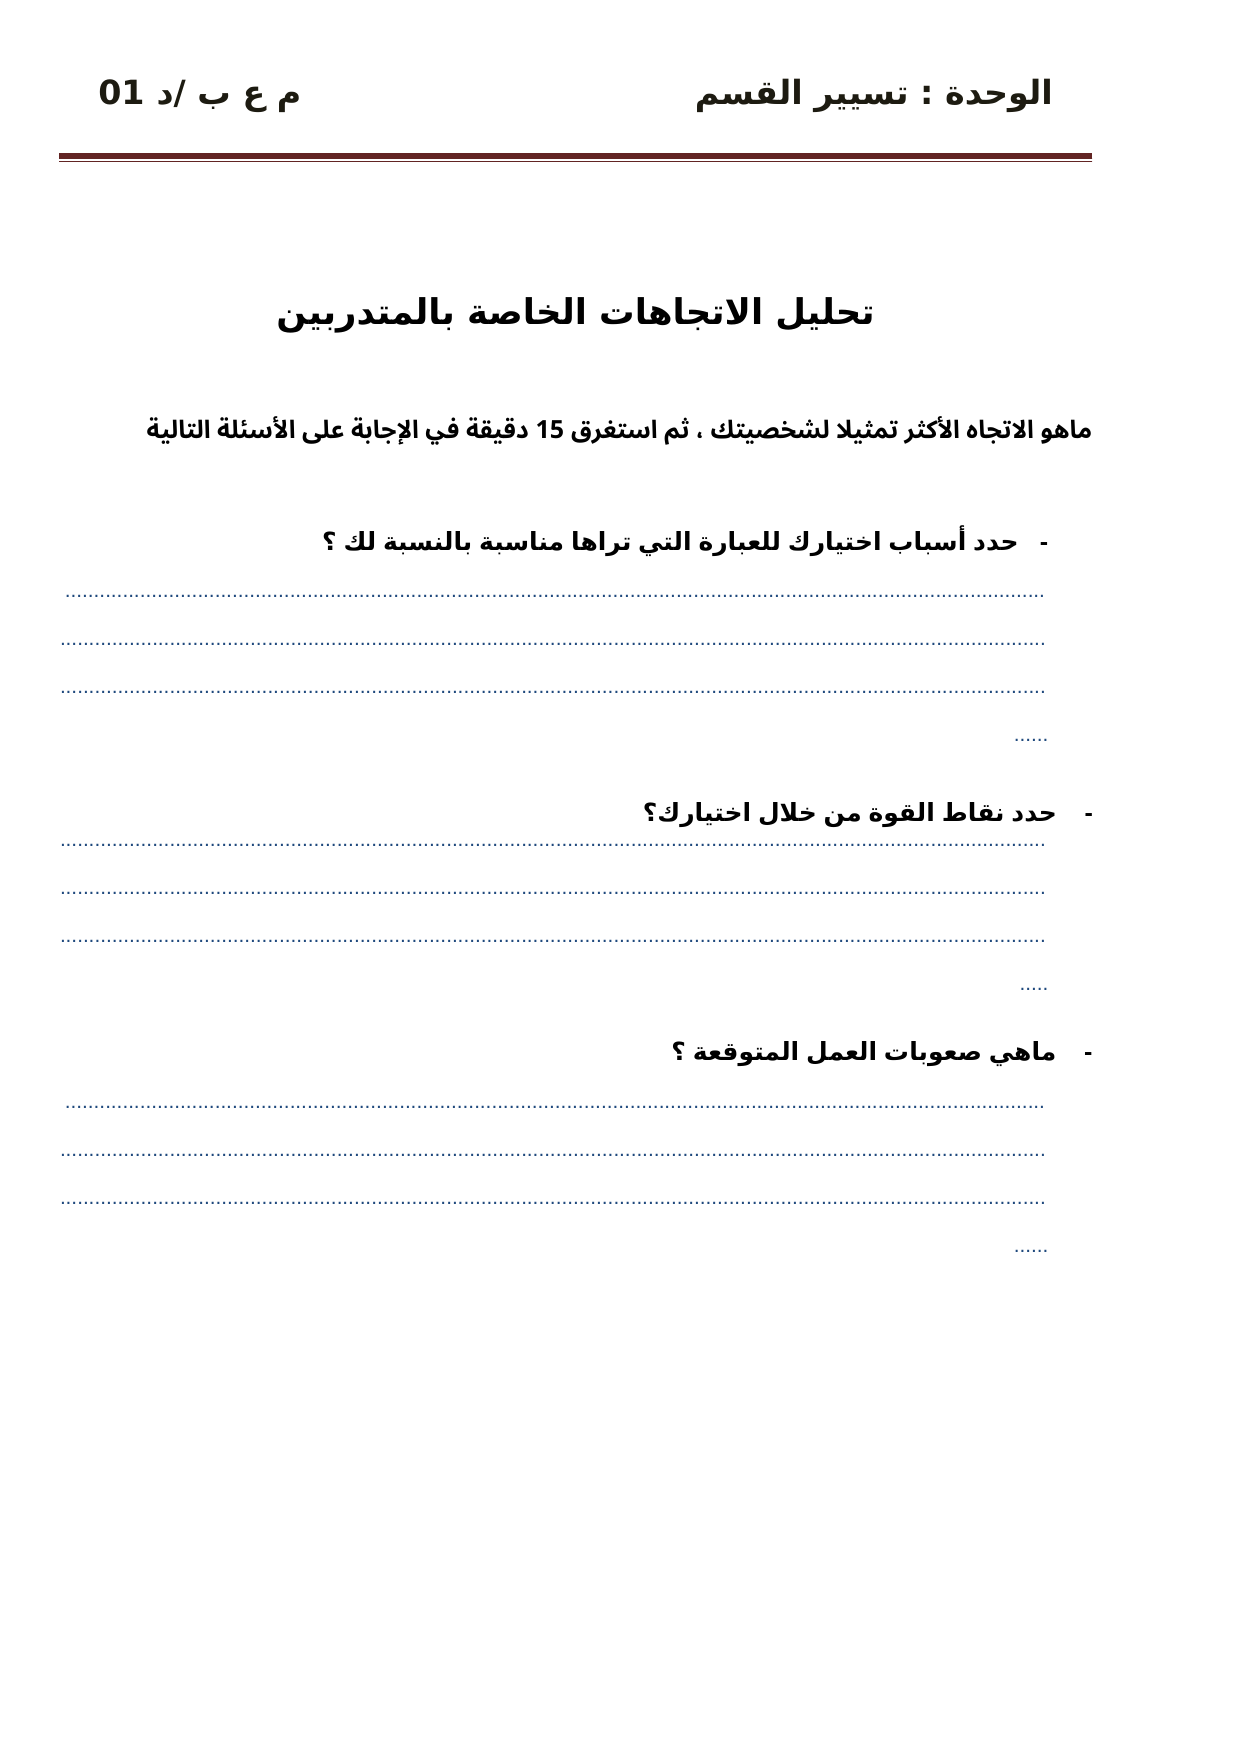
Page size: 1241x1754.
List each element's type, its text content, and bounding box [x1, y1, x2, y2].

text - حدد أسباب اختيارك للعبارة التي تراها مناسبة بالنسبة لك ؟ [59, 527, 1055, 556]
text ماهو الاتجاه الأكثر تمثيلا لشخصيتك ، ثم استغرق 15 دقيقة في الإجابة على الأسئلة التالية [59, 412, 1092, 446]
list ...................................................................................................................................................................................................................................................................................................................................................................................................................................................................................................................................... [59, 578, 1048, 746]
text - ماهي صعوبات العمل المتوقعة ؟ [59, 1037, 1092, 1066]
list ...................................................................................................................................................................................................................................................................................................................................................................................................................................................................................................................................... [59, 1089, 1048, 1256]
list - حدد نقاط القوة من خلال اختيارك؟ [59, 798, 1093, 827]
list ...................................................................................................................................................................................................................................................................................................................................................................................................................................................................................................................................... [59, 827, 1048, 994]
text تحليل الاتجاهات الخاصة بالمتدربين [59, 292, 1092, 333]
